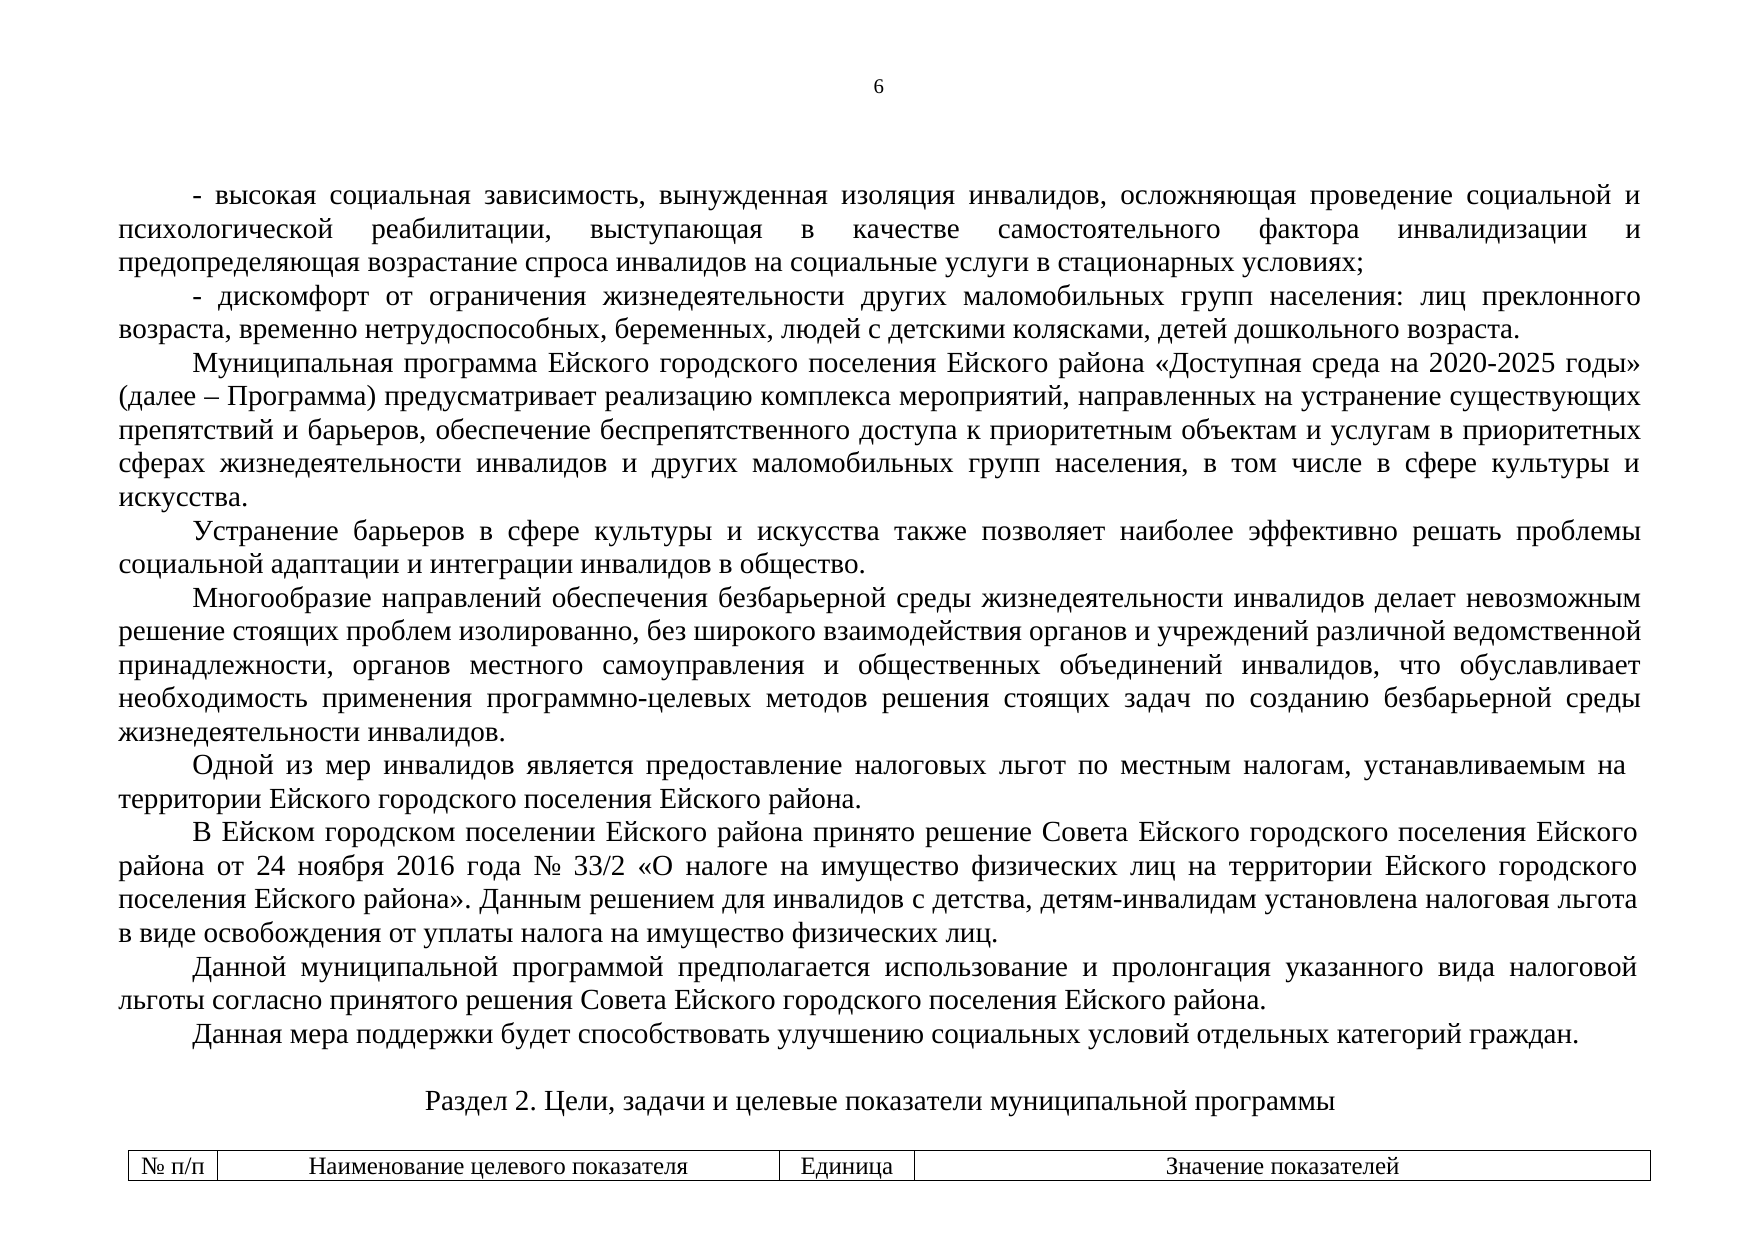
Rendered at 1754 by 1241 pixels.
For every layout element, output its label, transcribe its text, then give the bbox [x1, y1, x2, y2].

text Данной муниципальной программой предполагается использование и пролонгация указанного вида налоговой льготы согласно принятого решения Совета Ейского городского поселения Ейского района. [118, 949, 1639, 1016]
table_header Значение показателей [915, 1151, 1650, 1180]
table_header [218, 1151, 779, 1180]
text - дискомфорт от ограничения жизнедеятельности других маломобильных групп населения: лиц преклонного возраста, временно нетрудоспособных, беременных, людей с детскими колясками, детей дошкольного возраста. [118, 278, 1642, 345]
text Многообразие направлений обеспечения безбарьерной среды жизнедеятельности инвалидов делает невозможным решение стоящих проблем изолированно, без широкого взаимодействия органов и учреждений различной ведомственной принадлежности, органов местного самоуправления и общественных объединений инвалидов, что обуславливает необходимость применения программно-целевых методов решения стоящих задач по созданию безбарьерной среды жизнедеятельности инвалидов. [118, 580, 1642, 747]
table_header Единица измерения [780, 1151, 914, 1180]
text Данная мера поддержки будет способствовать улучшению социальных условий отдельных категорий граждан. [118, 1016, 1639, 1049]
text Раздел 2. Цели, задачи и целевые показатели муниципальной программы [118, 1083, 1642, 1116]
text - высокая социальная зависимость, вынужденная изоляция инвалидов, осложняющая проведение социальной и психологической реабилитации, выступающая в качестве самостоятельного фактора инвалидизации и предопределяющая возрастание спроса инвалидов на социальные услуги в стационарных условиях; [118, 177, 1642, 278]
text Одной из мер инвалидов является предоставление налоговых льгот по местным налогам, устанавливаемым на территории Ейского городского поселения Ейского района. [118, 747, 1627, 814]
table_header № п/п [129, 1151, 217, 1180]
text В Ейском городском поселении Ейского района принято решение Совета Ейского городского поселения Ейского района от 24 ноября 2016 года № 33/2 «О налоге на имущество физических лиц на территории Ейского городского поселения Ейского района». Данным решением для инвалидов с детства, детям-инвалидам установлена налоговая льгота в виде освобождения от уплаты налога на имущество физических лиц. [118, 814, 1639, 949]
text Устранение барьеров в сфере культуры и искусства также позволяет наиболее эффективно решать проблемы социальной адаптации и интеграции инвалидов в общество. [118, 513, 1642, 580]
text Муниципальная программа Ейского городского поселения Ейского района «Доступная среда на 2020-2025 годы» (далее – Программа) предусматривает реализацию комплекса мероприятий, направленных на устранение существующих препятствий и барьеров, обеспечение беспрепятственного доступа к приоритетным объектам и услугам в приоритетных сферах жизнедеятельности инвалидов и других маломобильных групп населения, в том числе в сфере культуры и искусства. [118, 345, 1642, 513]
